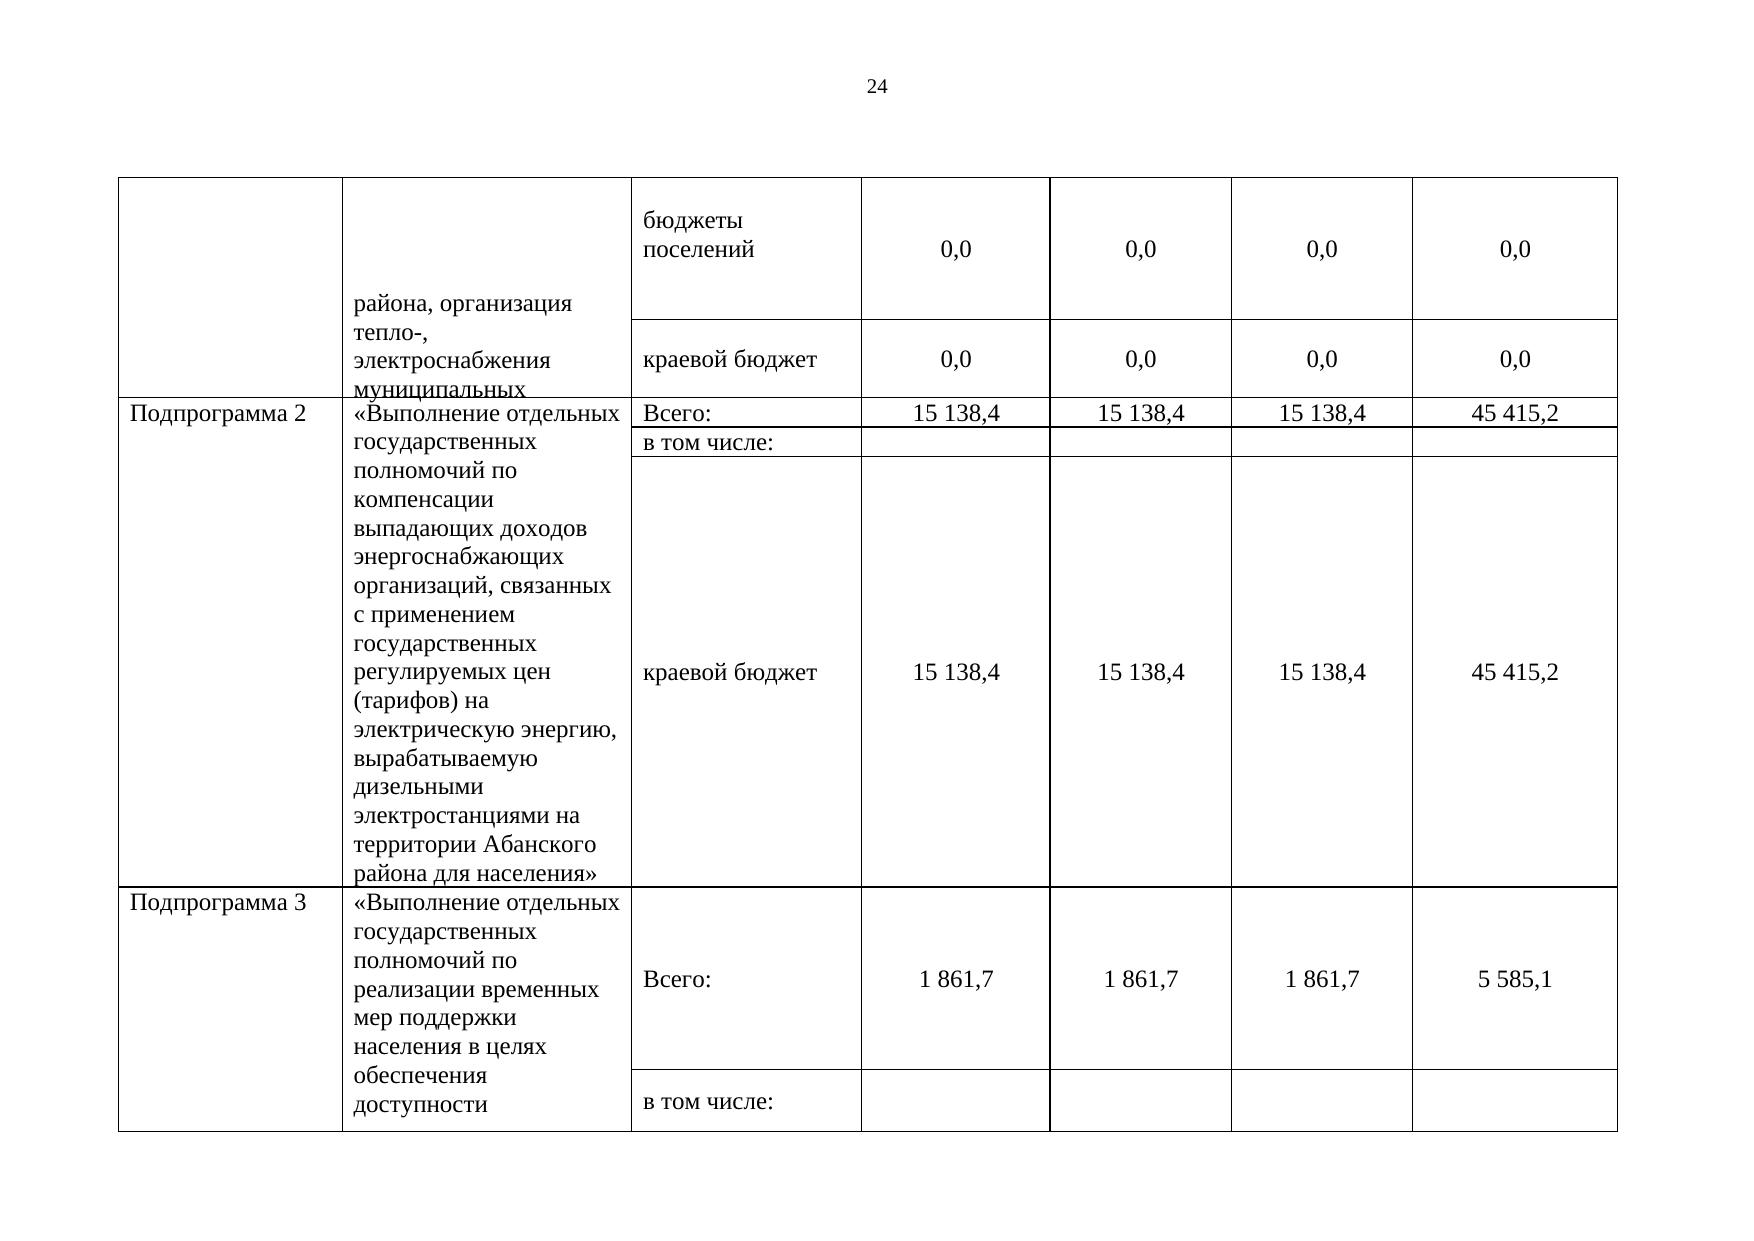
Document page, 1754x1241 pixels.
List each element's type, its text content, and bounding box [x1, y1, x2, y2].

table_cell 0,0 [1232, 320, 1412, 397]
table_cell 5 585,1 [1413, 888, 1617, 1069]
table_cell 15 138,4 [1051, 457, 1231, 886]
table_cell Подпрограмма 2 [119, 398, 342, 886]
table_cell Всего: [632, 888, 861, 1069]
table_cell «Выполнение отдельных государственных полномочий по реализации временных мер поддержки населения в целях обеспечения доступности коммунальных услуг в Абанском районе» [343, 888, 631, 1131]
table_cell 15 138,4 [1051, 398, 1231, 426]
table_cell [1413, 428, 1617, 456]
table_cell [1413, 1070, 1617, 1131]
table_cell бюджеты поселений [632, 178, 861, 319]
table_cell 1 861,7 [1051, 888, 1231, 1069]
table_cell 0,0 [1051, 178, 1231, 319]
table_cell [1051, 1070, 1231, 1131]
table_cell «Выполнение отдельных государственных полномочий по компенсации выпадающих доходов энергоснабжающих организаций, связанных с применением государственных регулируемых цен (тарифов) на электрическую энергию, вырабатываемую дизельными электростанциями на территории Абанского района для населения» [343, 398, 631, 886]
table_cell 15 138,4 [862, 398, 1049, 426]
table_cell в том числе: [632, 428, 861, 456]
table_cell 0,0 [1232, 178, 1412, 319]
table_cell 0,0 [1413, 178, 1617, 319]
table_cell 0,0 [862, 178, 1049, 319]
table_cell 45 415,2 [1413, 398, 1617, 426]
table_cell Подпрограмма 3 [119, 888, 342, 1131]
table_cell 15 138,4 [1232, 457, 1412, 886]
table_cell [1051, 428, 1231, 456]
table_cell 0,0 [862, 320, 1049, 397]
table_cell 15 138,4 [862, 457, 1049, 886]
table_cell [1232, 1070, 1412, 1131]
table_cell в том числе: [632, 1070, 861, 1131]
table_cell краевой бюджет [632, 320, 861, 397]
table_cell краевой бюджет [632, 457, 861, 886]
table_cell Всего: [632, 398, 861, 426]
table_cell 45 415,2 [1413, 457, 1617, 886]
table_cell 0,0 [1051, 320, 1231, 397]
table_cell [1232, 428, 1412, 456]
table_cell 1 861,7 [1232, 888, 1412, 1069]
table_cell [862, 428, 1049, 456]
table_cell 0,0 [1413, 320, 1617, 397]
table_cell 15 138,4 [1232, 398, 1412, 426]
table_cell [862, 1070, 1049, 1131]
table_cell 1 861,7 [862, 888, 1049, 1069]
